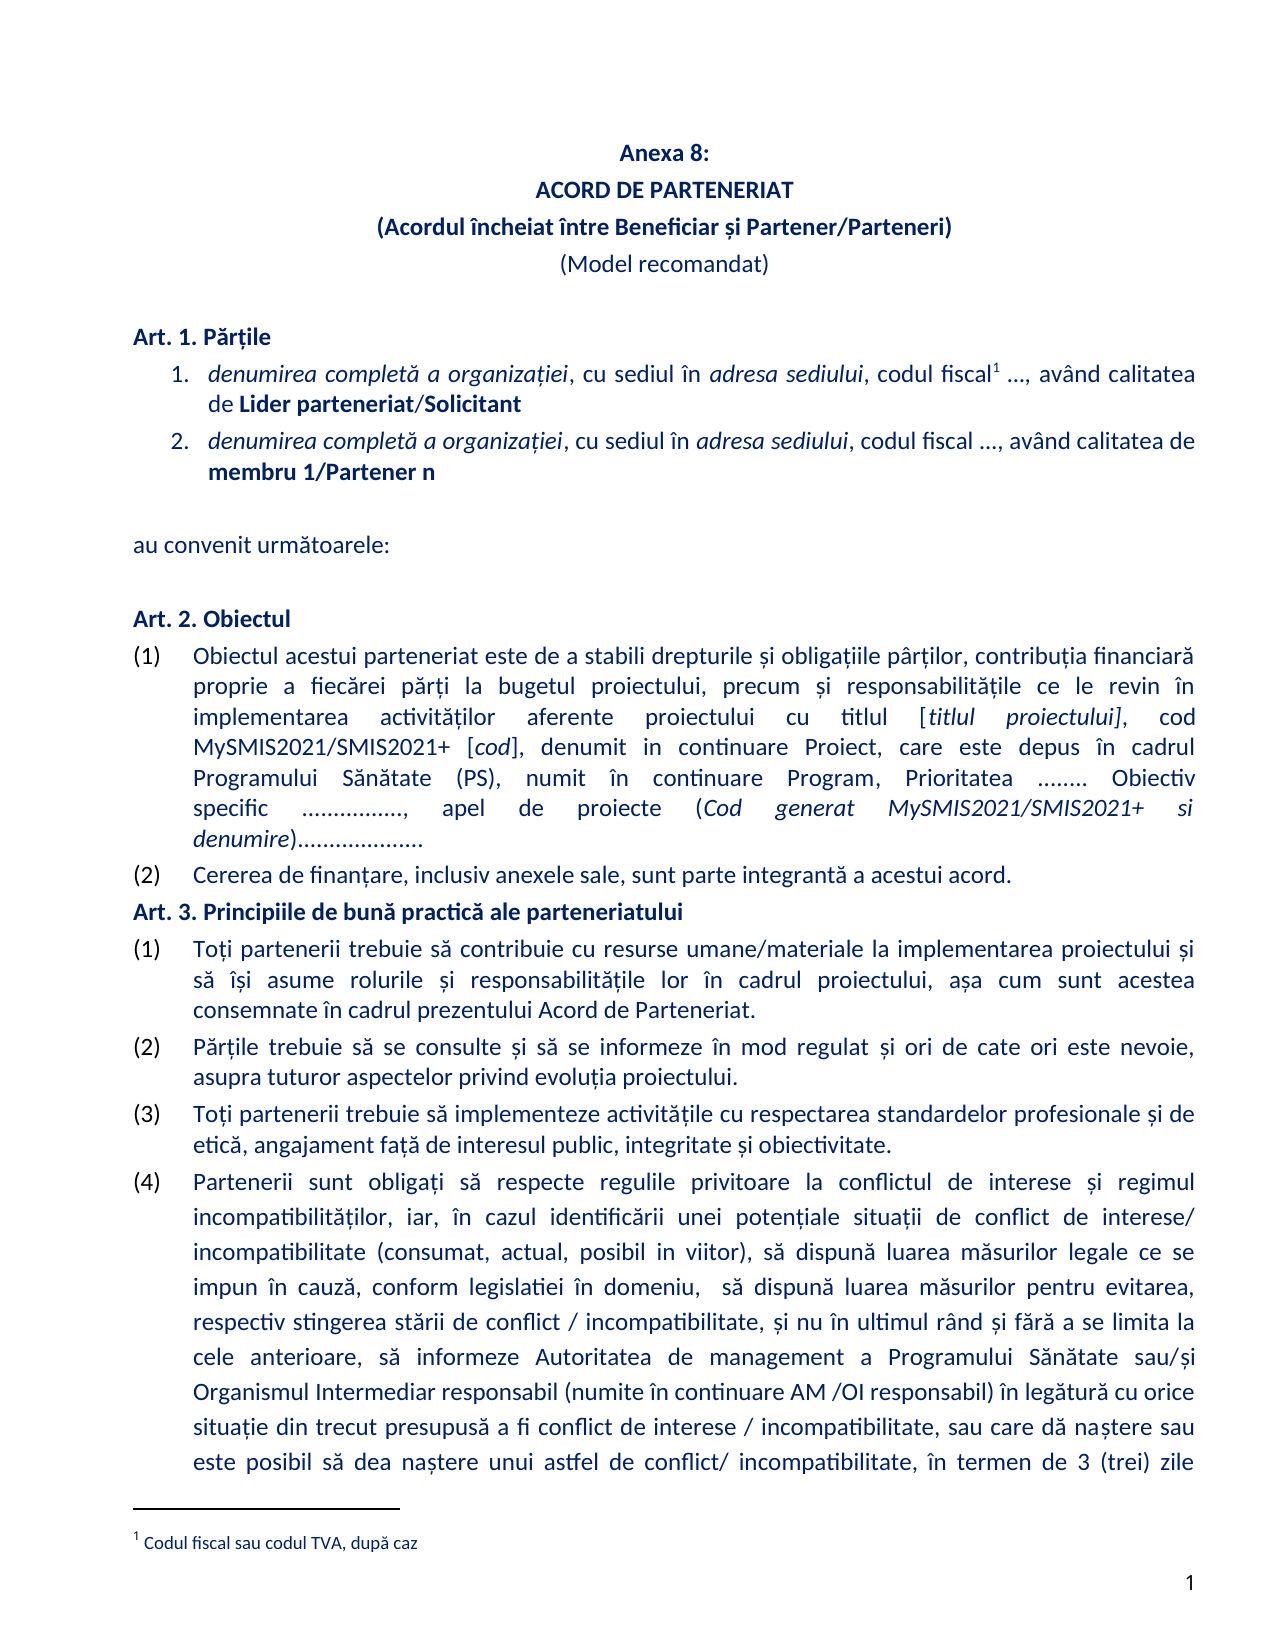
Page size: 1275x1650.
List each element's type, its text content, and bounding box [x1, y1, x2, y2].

title (Acordul încheiat între Beneficiar şi Partener/Parteneri) [133, 211, 1196, 242]
list denumirea completă a organizației, cu sediul în adresa sediului, codul fiscal …, având calitatea de Lider parteneriat/Solicitant [170, 358, 1196, 419]
subtitle Obiectul [133, 603, 1196, 633]
list Toţi partenerii trebuie să contribuie cu resurse umane/materiale la implementarea proiectului şi să îşi asume rolurile și responsabilitățile lor în cadrul proiectului, aşa cum sunt acestea consemnate în cadrul prezentului Acord de Parteneriat. [133, 933, 1196, 1025]
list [133, 1166, 1196, 1476]
list Obiectul acestui parteneriat este de a stabili drepturile şi obligațiile pârților, contribuția financiară proprie a fiecărei părţi la bugetul proiectului, precum şi responsabilitățile ce le revin în implementarea activităților aferente proiectului cu titlul [titlul proiectului], cod MySMIS2021/SMIS2021+ [cod], denumit in continuare Proiect, care este depus în cadrul Programului Sănătate (PS), numit în continuare Program, Prioritatea ........ Obiectiv specific ................, apel de proiecte (Cod generat MySMIS2021/SMIS2021+ si denumire).................... [133, 640, 1196, 853]
subtitle Principiile de bună practică ale parteneriatului [133, 896, 1196, 927]
text au convenit următoarele: [133, 529, 1196, 560]
title (Model recomandat) [133, 248, 1196, 278]
subtitle Părțile [133, 321, 1196, 352]
title Anexa 8: [133, 137, 1196, 168]
title ACORD DE PARTENERIAT [133, 174, 1196, 205]
list Părţile trebuie să se consulte şi să se informeze în mod regulat și ori de cate ori este nevoie, asupra tuturor aspectelor privind evoluția proiectului. [133, 1031, 1196, 1092]
list denumirea completă a organizației, cu sediul în adresa sediului, codul fiscal …, având calitatea de membru 1/Partener n [170, 425, 1196, 486]
list Toţi partenerii trebuie să implementeze activităţile cu respectarea standardelor profesionale şi de etică, angajament față de interesul public, integritate şi obiectivitate. [133, 1098, 1196, 1159]
list Cererea de finanţare, inclusiv anexele sale, sunt parte integrantă a acestui acord. [133, 860, 1196, 890]
